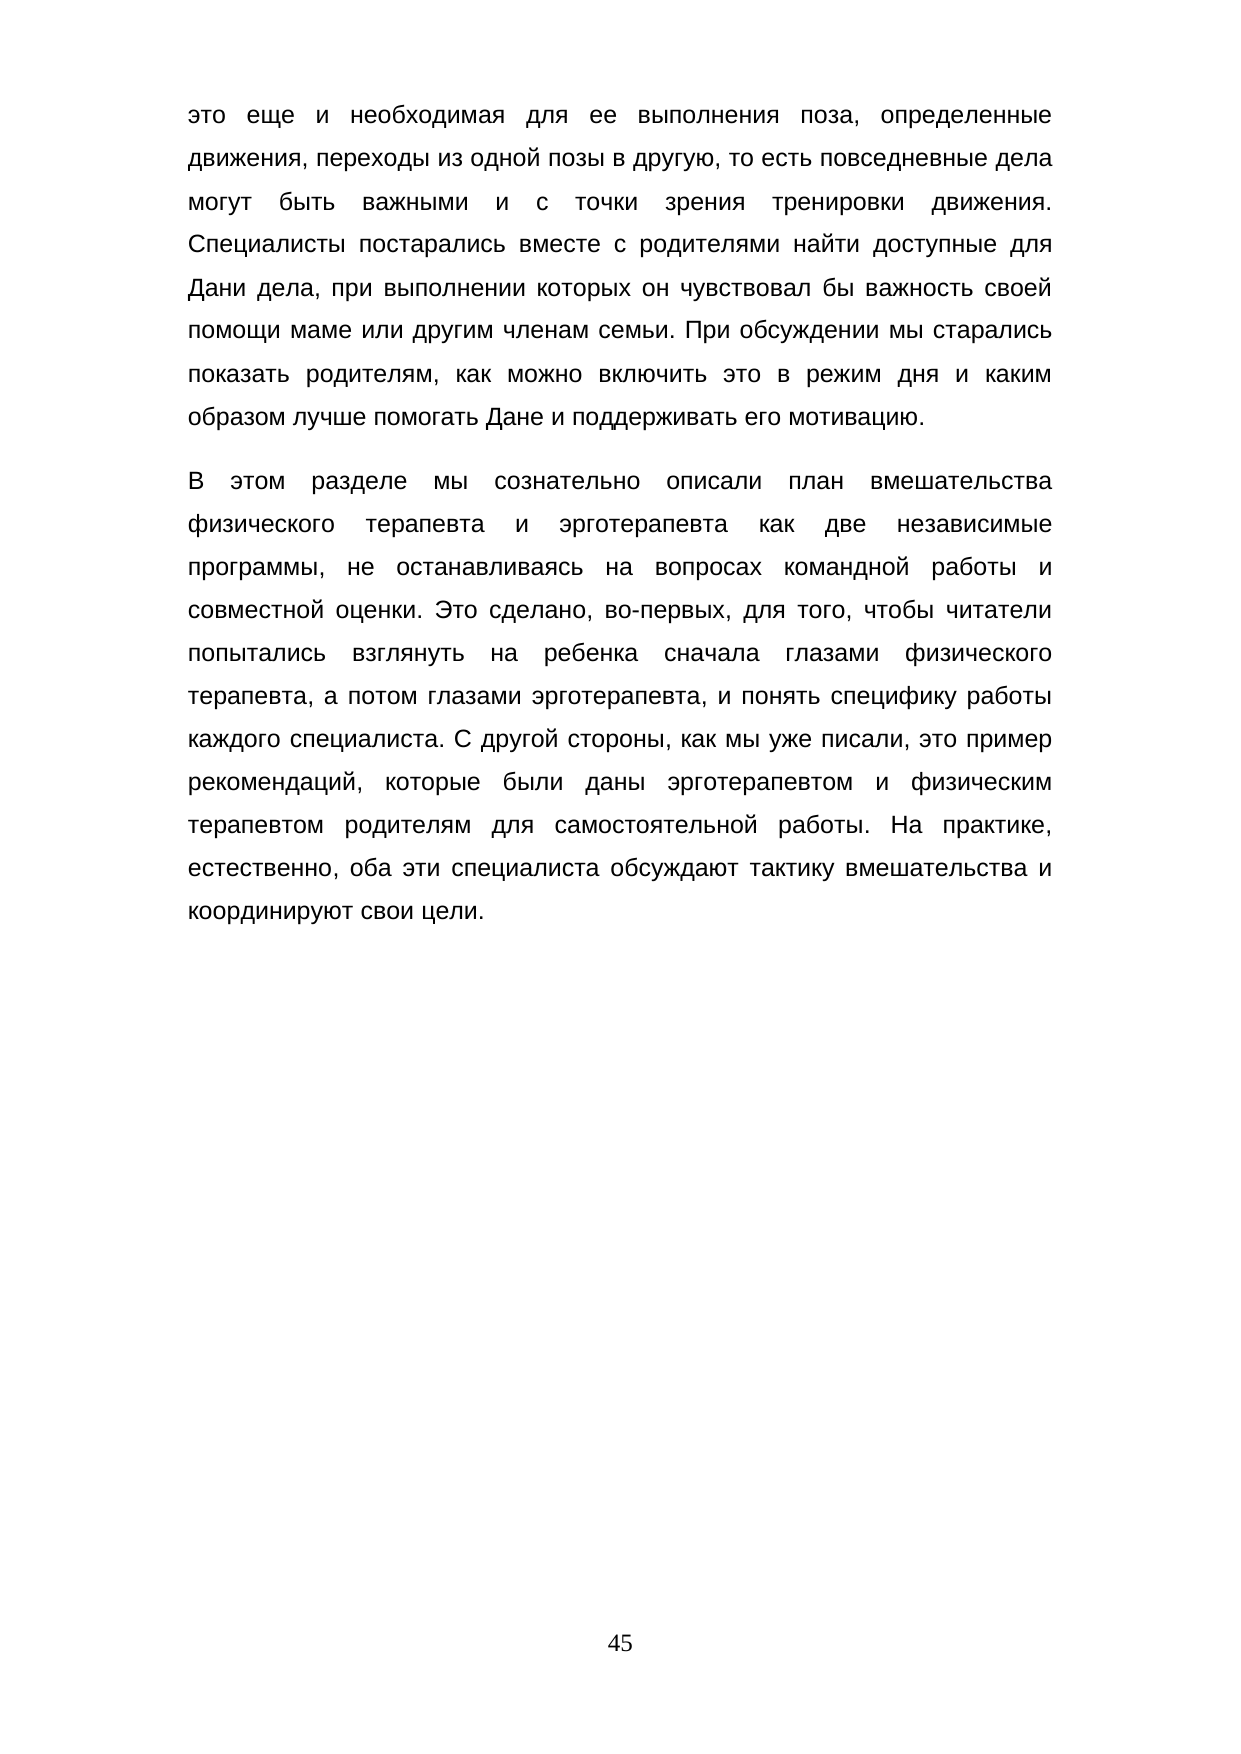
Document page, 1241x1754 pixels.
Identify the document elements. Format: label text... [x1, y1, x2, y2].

text В этом разделе мы сознательно описали план вмешательства физического терапевта и эрготерапевта как две независимые программы, не останавливаясь на вопросах командной работы и совместной оценки. Это сделано, во-первых, для того, чтобы читатели попытались взглянуть на ребенка сначала глазами физического терапевта, а потом глазами эрготерапевта, и понять специфику работы каждого специалиста. С другой стороны, как мы уже писали, это пример рекомендаций, которые были даны эрготерапевтом и физическим терапевтом родителям для самостоятельной работы. На практике, естественно, оба эти специалиста обсуждают тактику вмешательства и координируют свои цели. [188, 455, 1052, 928]
text это еще и необходимая для ее выполнения поза, определенные движения, переходы из одной позы в другую, то есть повседневные дела могут быть важными и с точки зрения тренировки движения. Специалисты постарались вместе с родителями найти доступные для Дани дела, при выполнении которых он чувствовал бы важность своей помощи маме или другим членам семьи. При обсуждении мы старались показать родителям, как можно включить это в режим дня и каким образом лучше помогать Дане и поддерживать его мотивацию. [188, 89, 1052, 434]
text 45 [188, 1628, 1052, 1657]
